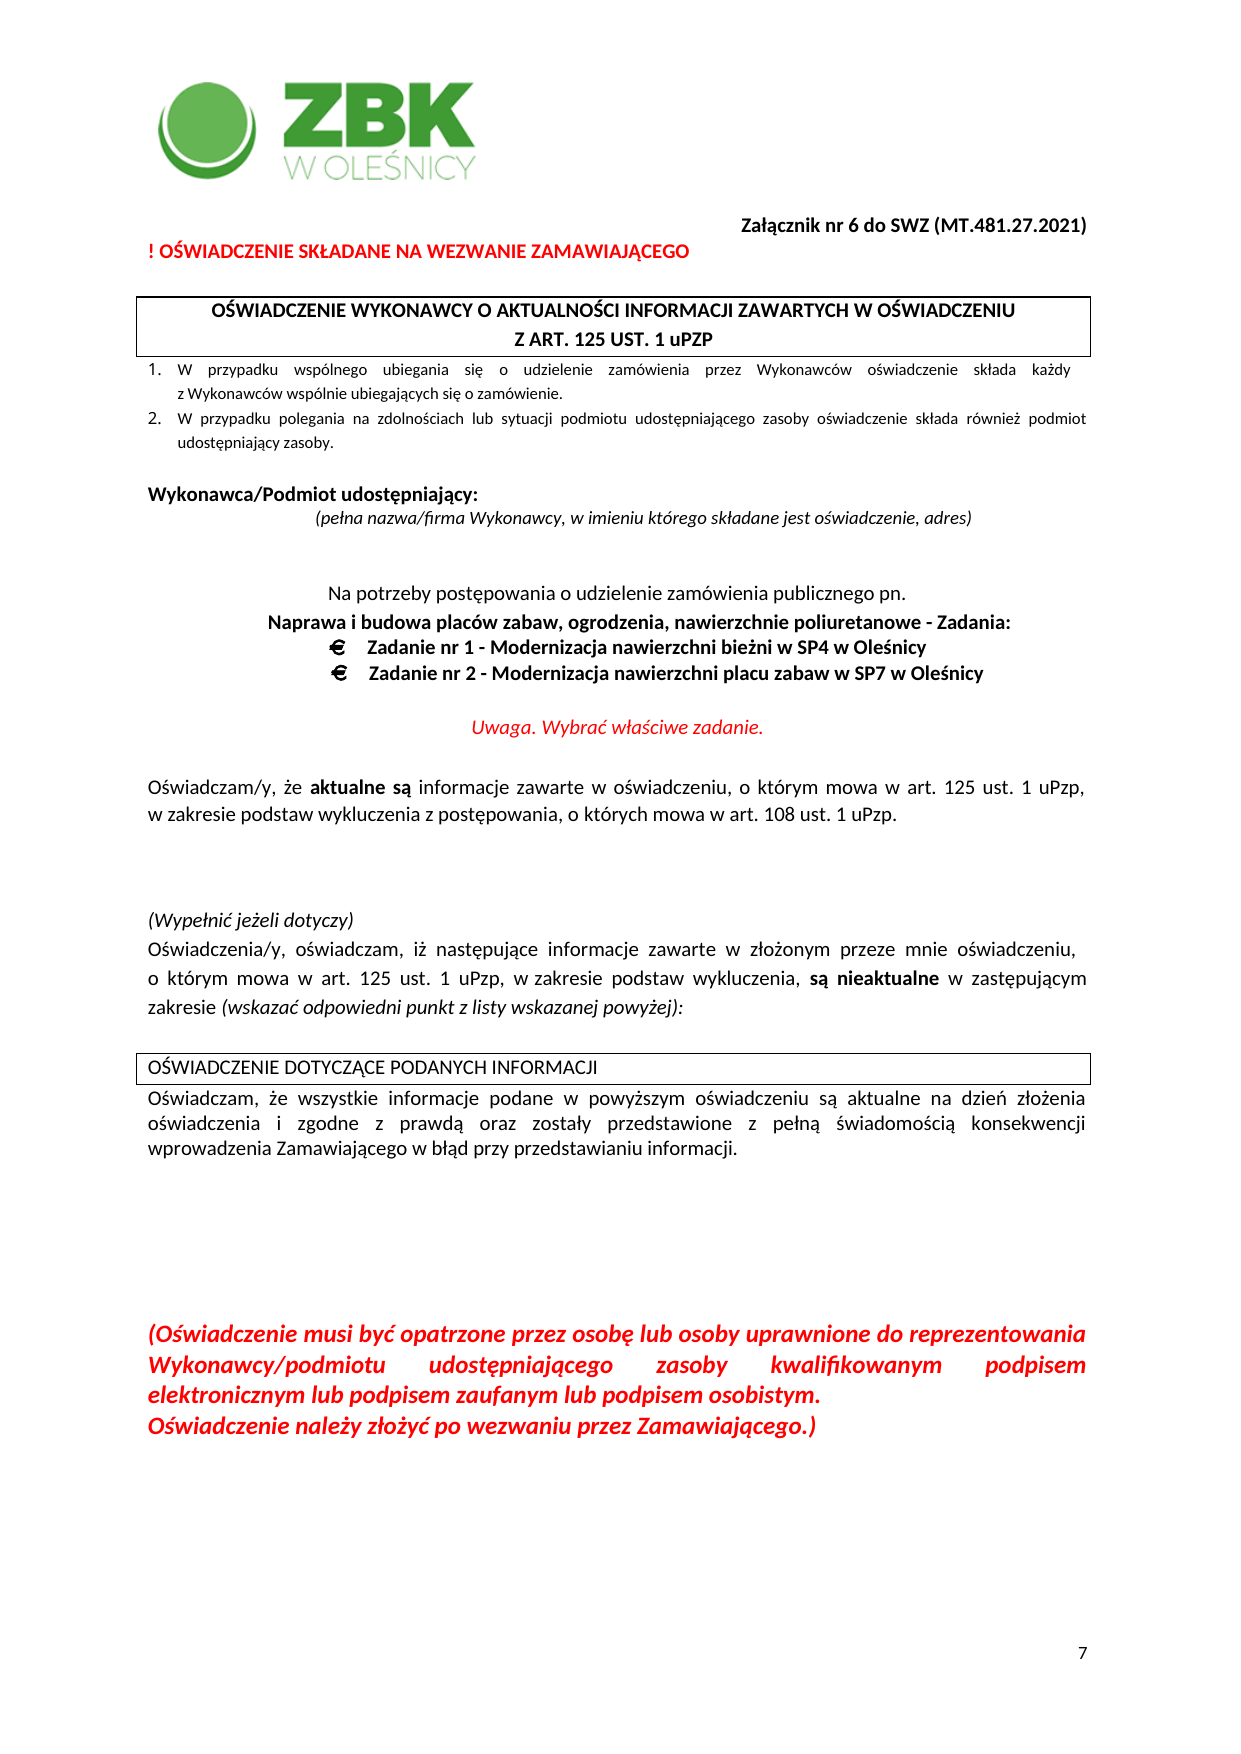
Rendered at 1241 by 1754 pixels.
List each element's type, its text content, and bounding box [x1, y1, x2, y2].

text (pełna nazwa/firma Wykonawcy, w imieniu którego składane jest oświadczenie, adres) [185, 506, 1102, 529]
text Naprawa i budowa placów zabaw, ogrodzenia, nawierzchnie poliuretanowe - Zadania: [192, 609, 1087, 634]
table_header OŚWIADCZENIE WYKONAWCY O AKTUALNOŚCI INFORMACJI ZAWARTYCH W OŚWIADCZENIU Z ART. 125 UST. 1 uPZP [137, 298, 1090, 356]
text Na potrzeby postępowania o udzielenie zamówienia publicznego pn. [148, 580, 1087, 605]
list W przypadku polegania na zdolnościach lub sytuacji podmiotu udostępniającego zasoby oświadczenie składa również podmiot udostępniający zasoby. [148, 406, 1087, 452]
text Oświadczenia/y, oświadczam, iż następujące informacje zawarte w złożonym przeze mnie oświadczeniu, o którym mowa w art. 125 ust. 1 uPzp, w zakresie podstaw wykluczenia, są nieaktualne w zastępującym zakresie (wskazać odpowiedni punkt z listy wskazanej powyżej): [148, 936, 1087, 1020]
text (Wypełnić jeżeli dotyczy) [148, 907, 1087, 932]
picture [147, 73, 487, 188]
text ! OŚWIADCZENIE SKŁADANE NA WEZWANIE ZAMAWIAJĄCEGO [148, 238, 1087, 263]
list Zadanie nr 2 - Modernizacja nawierzchni placu zabaw w SP7 w Oleśnicy [228, 660, 1087, 685]
table_header OŚWIADCZENIE DOTYCZĄCE PODANYCH INFORMACJI [137, 1054, 1090, 1084]
text Wykonawca/Podmiot udostępniający: [148, 481, 1087, 506]
list Zadanie nr 1 - Modernizacja nawierzchni bieżni w SP4 w Oleśnicy [169, 634, 1087, 660]
text Załącznik nr 6 do SWZ (MT.481.27.2021) [148, 213, 1087, 238]
text Oświadczenie należy złożyć po wezwaniu przez Zamawiającego.) [148, 1410, 1087, 1441]
list W przypadku wspólnego ubiegania się o udzielenie zamówienia przez Wykonawców oświadczenie składa każdy z Wykonawców wspólnie ubiegających się o zamówienie. [148, 357, 1087, 403]
text Oświadczam/y, że aktualne są informacje zawarte w oświadczeniu, o którym mowa w art. 125 ust. 1 uPzp, w zakresie podstaw wykluczenia z postępowania, o których mowa w art. 108 ust. 1 uPzp. [148, 773, 1087, 827]
text Uwaga. Wybrać właściwe zadanie. [148, 714, 1087, 740]
text (Oświadczenie musi być opatrzone przez osobę lub osoby uprawnione do reprezentowania Wykonawcy/podmiotu udostępniającego zasoby kwalifikowanym podpisem elektronicznym lub podpisem zaufanym lub podpisem osobistym. [148, 1318, 1087, 1410]
text Oświadczam, że wszystkie informacje podane w powyższym oświadczeniu są aktualne na dzień złożenia oświadczenia i zgodne z prawdą oraz zostały przedstawione z pełną świadomością konsekwencji wprowadzenia Zamawiającego w błąd przy przedstawianiu informacji. [148, 1085, 1087, 1161]
